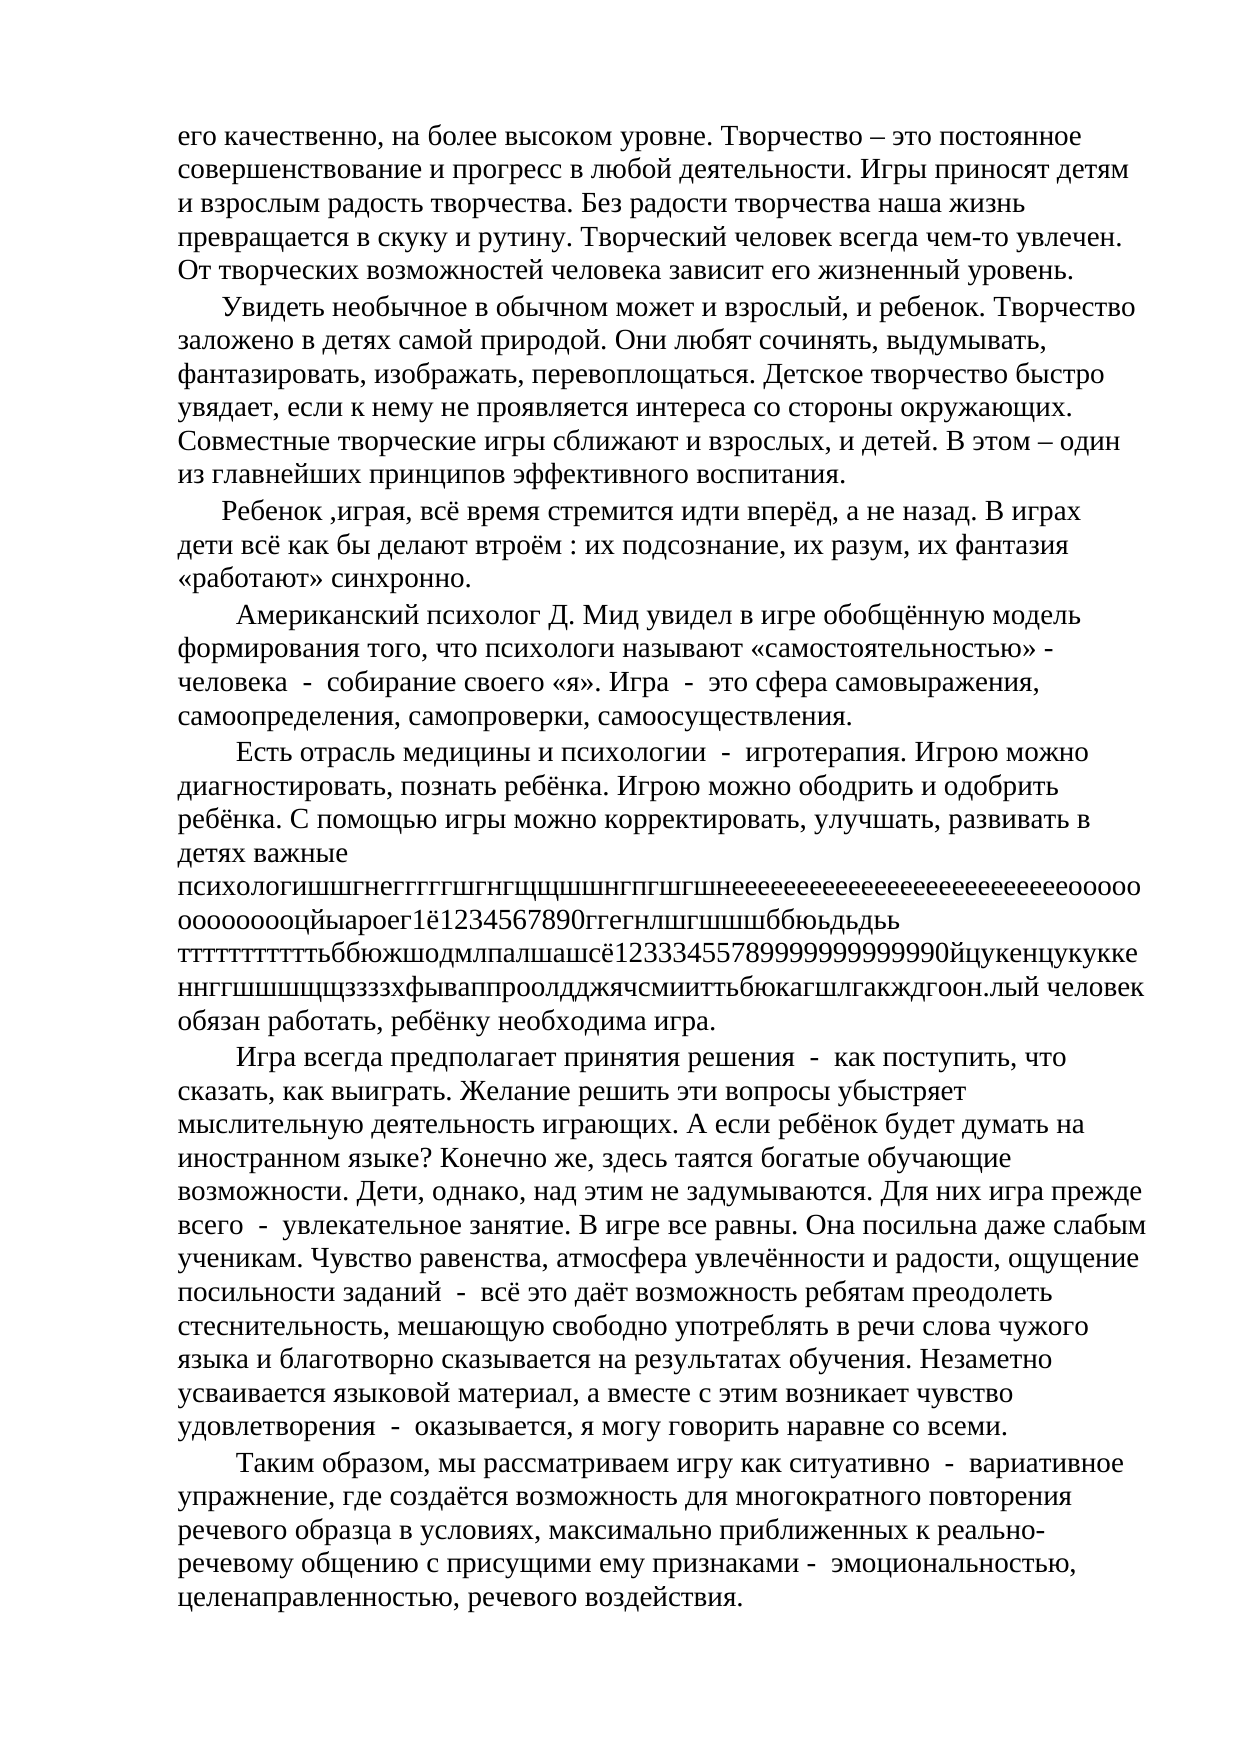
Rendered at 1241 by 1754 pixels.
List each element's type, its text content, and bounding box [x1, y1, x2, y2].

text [177, 118, 1152, 286]
text Есть отрасль медицины и психологии - игротерапия. Игрою можно диагностировать, познать ребёнка. Игрою можно ободрить и одобрить ребёнка. С помощью игры можно корректировать, улучшать, развивать в детях важные психологишшгнегггггшгнгщщшшнгпгшгшнееееееееееееееееееееееееееоооооооооооооцйыароег1ё1234567890ггегнлшгшшшббюьдьдьь тттттттттттьббюжшодмлпалшашсё12333455789999999999990йцукенцукуккеннггшшшщщззззхфываппроолдджячсмииттьбюкагшлгакждгоон.лый человек обязан работать, ребёнку необходима игра. [177, 734, 1152, 1036]
text Ребенок ,играя, всё время стремится идти вперёд, а не назад. В играх дети всё как бы делают втроём : их подсознание, их разум, их фантазия «работают» синхронно. [177, 493, 1152, 594]
text Американский психолог Д. Мид увидел в игре обобщённую модель формирования того, что психологи называют «самостоятельностью» - человека - собирание своего «я». Игра - это сфера самовыражения, самоопределения, самопроверки, самоосуществления. [177, 597, 1152, 731]
text Увидеть необычное в обычном может и взрослый, и ребенок. Творчество заложено в детях самой природой. Они любят сочинять, выдумывать, фантазировать, изображать, перевоплощаться. Детское творчество быстро увядает, если к нему не проявляется интереса со стороны окружающих. Совместные творческие игры сближают и взрослых, и детей. В этом – один из главнейших принципов эффективного воспитания. [177, 289, 1152, 490]
text Игра всегда предполагает принятия решения - как поступить, что сказать, как выиграть. Желание решить эти вопросы убыстряет мыслительную деятельность играющих. А если ребёнок будет думать на иностранном языке? Конечно же, здесь таятся богатые обучающие возможности. Дети, однако, над этим не задумываются. Для них игра прежде всего - увлекательное занятие. В игре все равны. Она посильна даже слабым ученикам. Чувство равенства, атмосфера увлечённости и радости, ощущение посильности заданий - всё это даёт возможность ребятам преодолеть стеснительность, мешающую свободно употреблять в речи слова чужого языка и благотворно сказывается на результатах обучения. Незаметно усваивается языковой материал, а вместе с этим возникает чувство удовлетворения - оказывается, я могу говорить наравне со всеми. [177, 1039, 1152, 1442]
text Таким образом, мы рассматриваем игру как ситуативно - вариативное упражнение, где создаётся возможность для многократного повторения речевого образца в условиях, максимально приближенных к реально-речевому общению с присущими ему признаками - эмоциональностью, целенаправленностью, речевого воздействия. [177, 1445, 1152, 1613]
